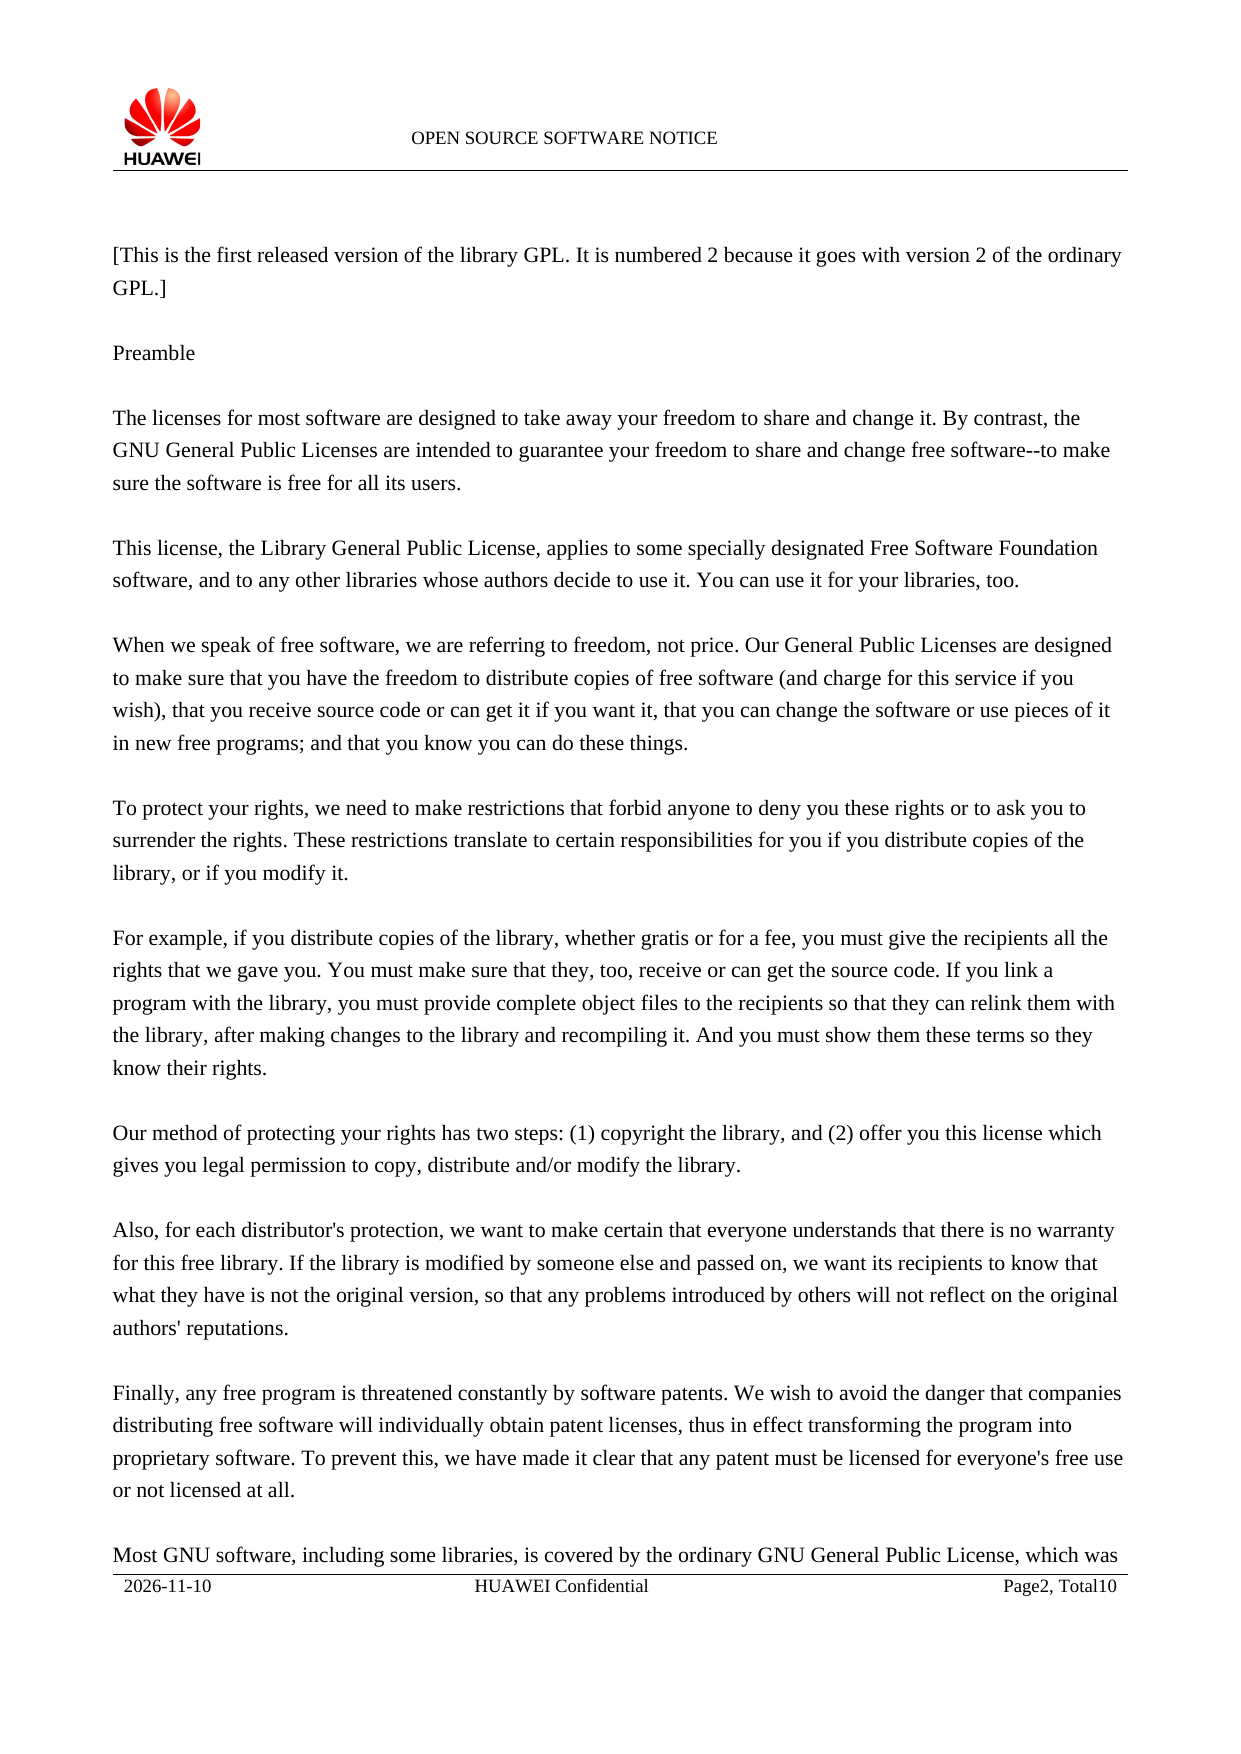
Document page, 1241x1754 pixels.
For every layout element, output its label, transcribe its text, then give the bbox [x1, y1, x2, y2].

picture [124, 88, 201, 165]
